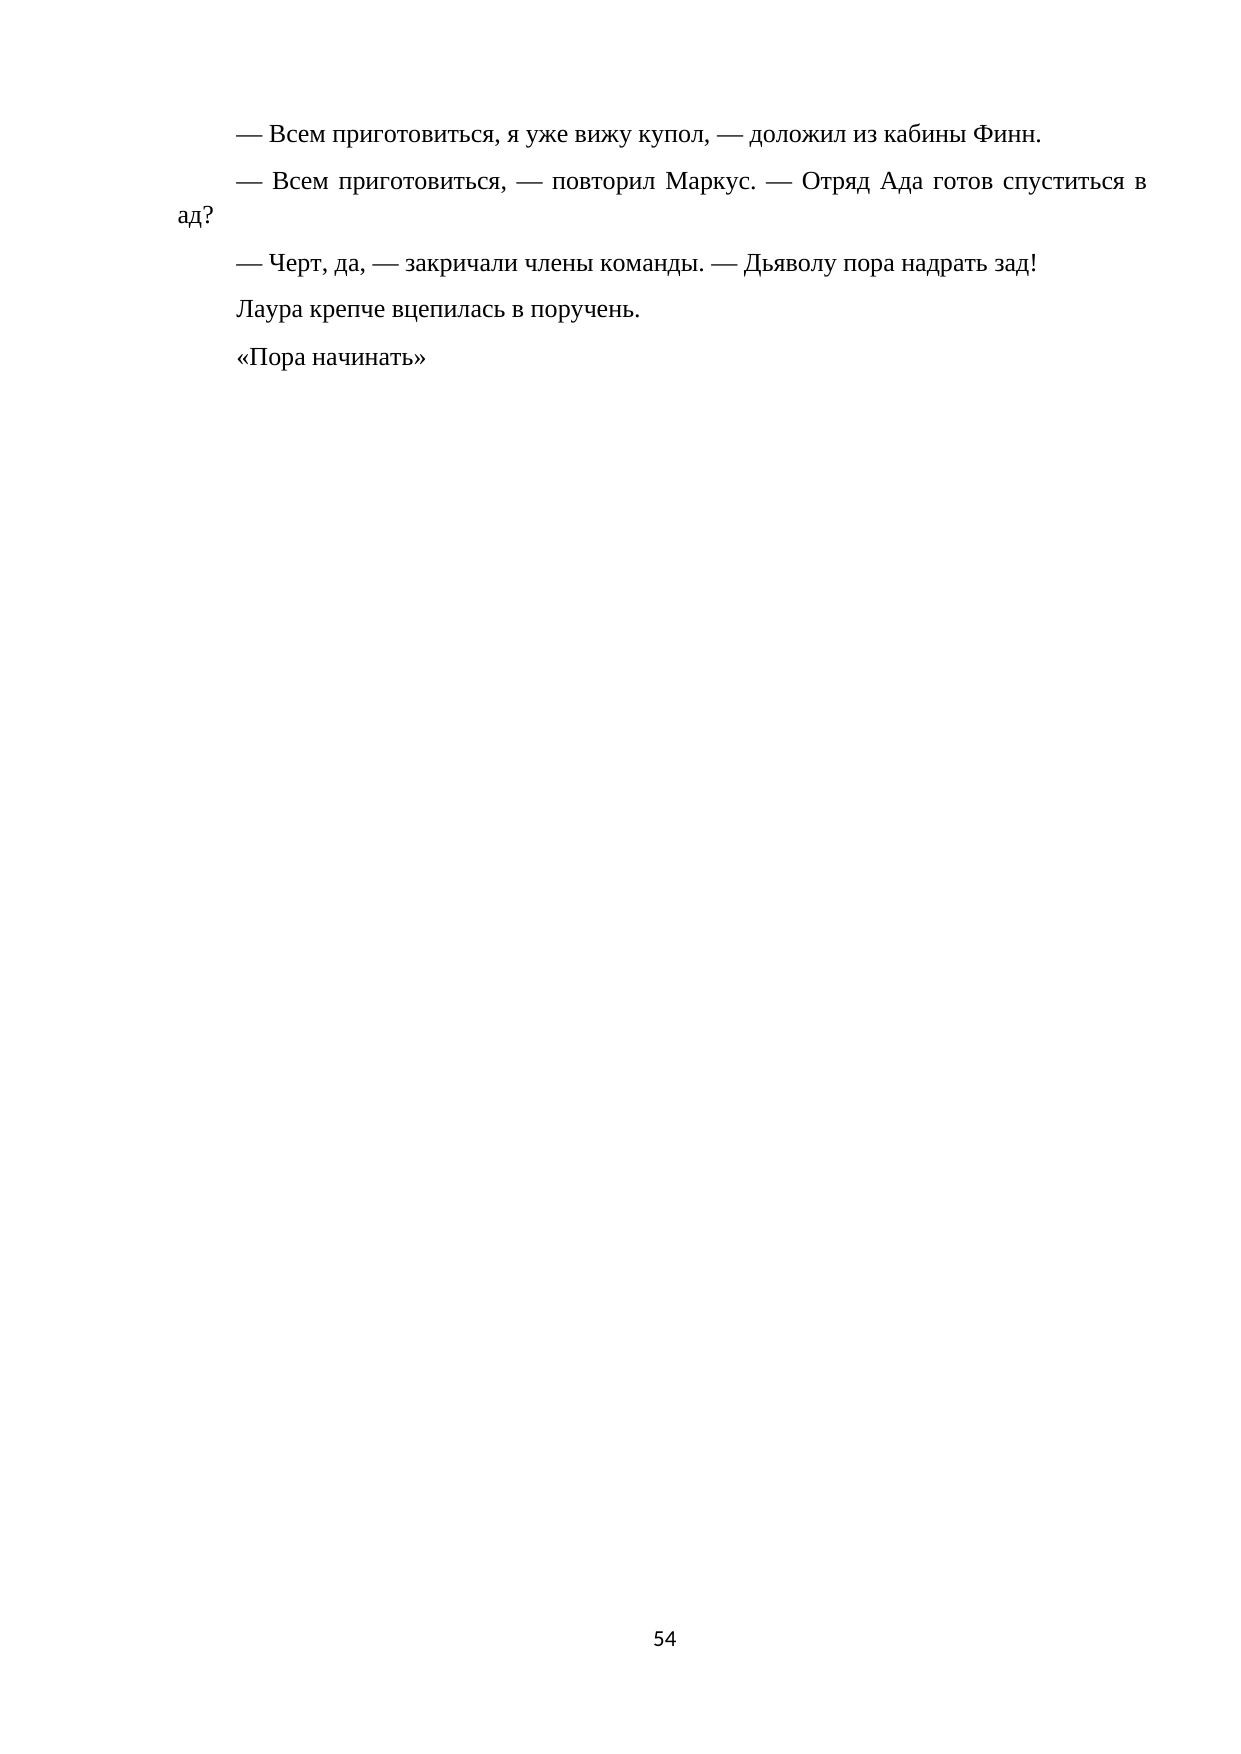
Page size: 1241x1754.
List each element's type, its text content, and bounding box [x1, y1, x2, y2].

text — Черт, да, — закричали члены команды. — Дьяволу пора надрать зад! [177, 247, 1149, 277]
text «Пора начинать» [177, 341, 1149, 371]
text — Всем приготовиться, — повторил Маркус. — Отряд Ада готов спуститься в ад? [177, 165, 1149, 229]
text Лаура крепче вцепилась в поручень. [177, 293, 1149, 323]
text — Всем приготовиться, я уже вижу купол, — доложил из кабины Финн. [177, 118, 1149, 148]
